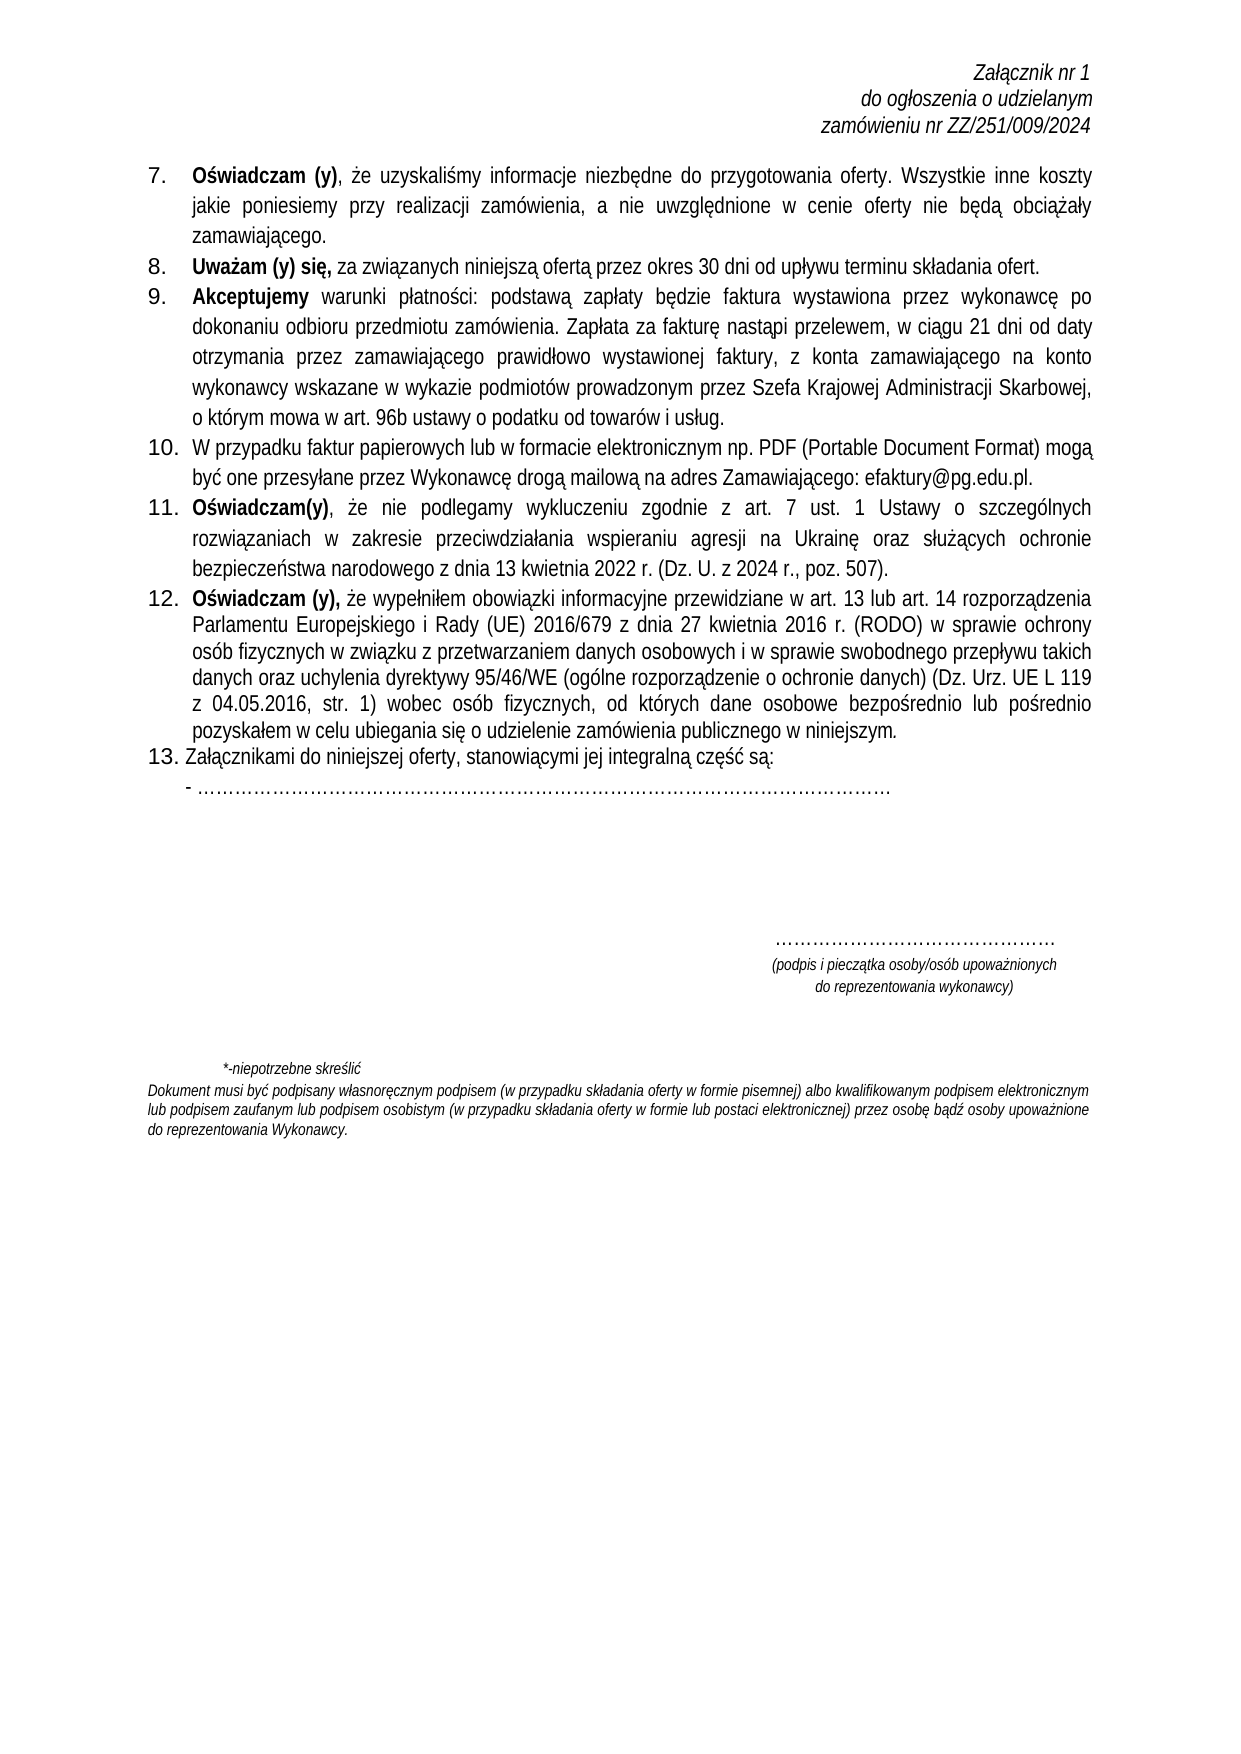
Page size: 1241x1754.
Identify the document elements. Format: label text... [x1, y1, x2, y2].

list (podpis i pieczątka osoby/osób upoważnionych [738, 954, 1093, 974]
list *-niepotrzebne skreślić [223, 1059, 1093, 1078]
list Oświadczam (y), że wypełniłem obowiązki informacyjne przewidziane w art. 13 lub art. 14 rozporządzenia Parlamentu Europejskiego i Rady (UE) 2016/679 z dnia 27 kwietnia 2016 r. (RODO) w sprawie ochrony osób fizycznych w związku z przetwarzaniem danych osobowych i w sprawie swobodnego przepływu takich danych oraz uchylenia dyrektywy 95/46/WE (ogólne rozporządzenie o ochronie danych) (Dz. Urz. UE L 119 z 04.05.2016, str. 1) wobec osób fizycznych, od których dane osobowe bezpośrednio lub pośrednio pozyskałem w celu ubiegania się o udzielenie zamówienia publicznego w niniejszym. [148, 585, 1093, 743]
text Dokument musi być podpisany własnoręcznym podpisem (w przypadku składania oferty w formie pisemnej) albo kwalifikowanym podpisem elektronicznym lub podpisem zaufanym lub podpisem osobistym (w przypadku składania oferty w formie lub postaci elektronicznej) przez osobę bądź osoby upoważnione do reprezentowania Wykonawcy. [148, 1081, 1093, 1138]
list Załącznikami do niniejszej oferty, stanowiącymi jej integralną część są: [148, 743, 1093, 769]
list Akceptujemy warunki płatności: podstawą zapłaty będzie faktura wystawiona przez wykonawcę po dokonaniu odbioru przedmiotu zamówienia. Zapłata za fakturę nastąpi przelewem, w ciągu 21 dni od daty otrzymania przez zamawiającego prawidłowo wystawionej faktury, z konta zamawiającego na konto wykonawcy wskazane w wykazie podmiotów prowadzonym przez Szefa Krajowej Administracji Skarbowej, o którym mowa w art. 96b ustawy o podatku od towarów i usług. [148, 283, 1093, 430]
list W przypadku faktur papierowych lub w formacie elektronicznym np. PDF (Portable Document Format) mogą być one przesyłane przez Wykonawcę drogą mailową na adres Zamawiającego: efaktury@pg.edu.pl. [148, 434, 1093, 491]
list do reprezentowania wykonawcy) [738, 977, 1093, 996]
list Oświadczam(y), że nie podlegamy wykluczeniu zgodnie z art. 7 ust. 1 Ustawy o szczególnych rozwiązaniach w zakresie przeciwdziałania wspieraniu agresji na Ukrainę oraz służących ochronie bezpieczeństwa narodowego z dnia 13 kwietnia 2022 r. (Dz. U. z 2024 r., poz. 507). [148, 494, 1093, 581]
list Uważam (y) się, za związanych niniejszą ofertą przez okres 30 dni od upływu terminu składania ofert. [148, 253, 1093, 279]
list - ………………………………………………………………………………………………… [185, 773, 1093, 800]
list ……………………………………… [665, 924, 1093, 951]
list Oświadczam (y), że uzyskaliśmy informacje niezbędne do przygotowania oferty. Wszystkie inne koszty jakie poniesiemy przy realizacji zamówienia, a nie uwzględnione w cenie oferty nie będą obciążały zamawiającego. [148, 162, 1093, 249]
